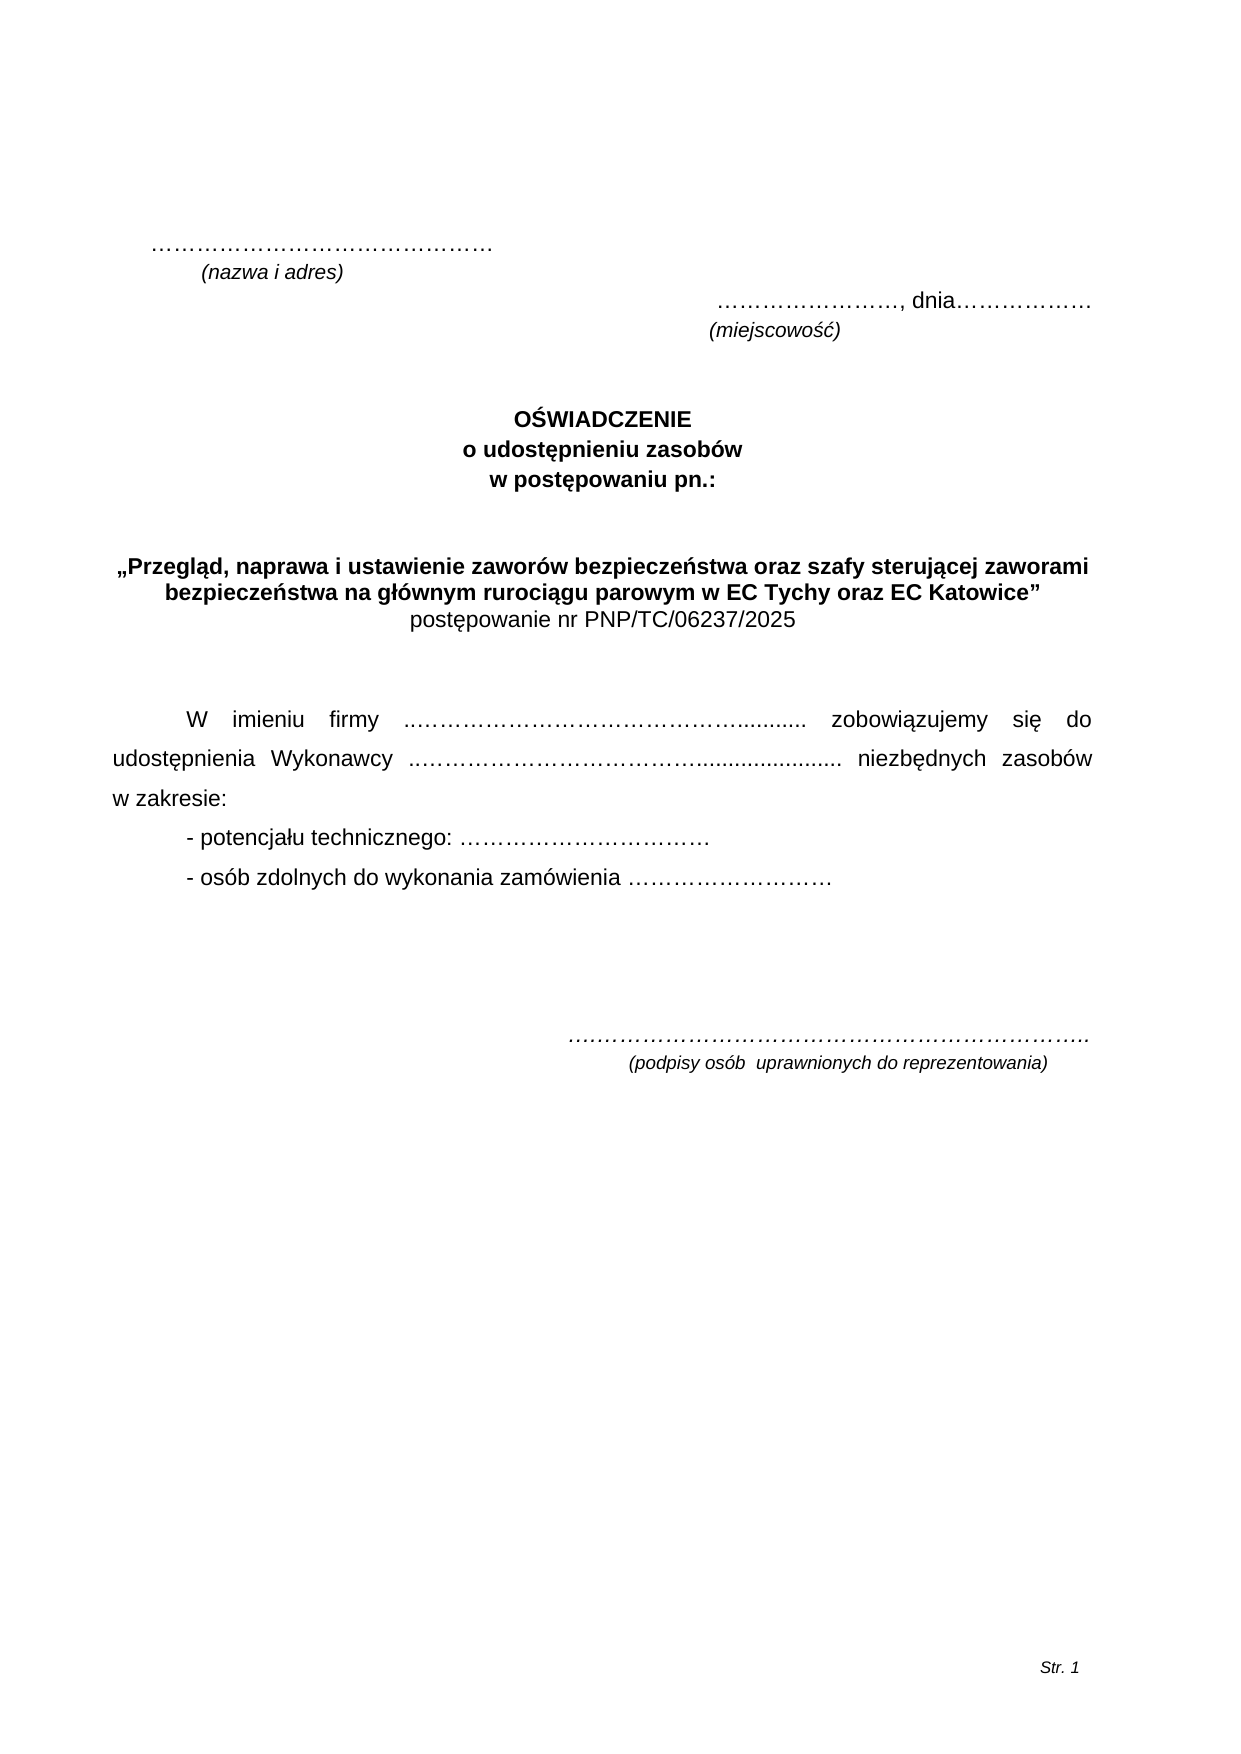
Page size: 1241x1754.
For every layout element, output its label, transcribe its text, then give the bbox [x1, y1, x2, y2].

text o udostępnieniu zasobów [112, 436, 1093, 462]
text postępowanie nr PNP/TC/06237/2025 [112, 606, 1093, 632]
text - osób zdolnych do wykonania zamówienia ……………………… [112, 863, 1093, 890]
text OŚWIADCZENIE [112, 406, 1093, 432]
text ……………………, dnia……………… [150, 287, 1093, 314]
text (miejscowość) [150, 317, 1093, 341]
text „Przegląd, naprawa i ustawienie zaworów bezpieczeństwa oraz szafy sterującej zaworami bezpieczeństwa na głównym rurociągu parowym w EC Tychy oraz EC Katowice” [112, 553, 1093, 606]
text (nazwa i adres) [200, 260, 1093, 284]
text - potencjału technicznego: …………………………… [112, 824, 1093, 850]
text W imieniu firmy ..……………………………………........... zobowiązujemy się do udostępnienia Wykonawcy ..………………………………....................... niezbędnych zasobów w zakresie: [112, 706, 1093, 811]
text (podpisy osób uprawnionych do reprezentowania) [555, 1052, 1093, 1073]
text ….……………………………………………………….. [112, 1021, 1093, 1048]
text ……………………………………… [150, 229, 1093, 256]
text w postępowaniu pn.: [112, 466, 1093, 492]
